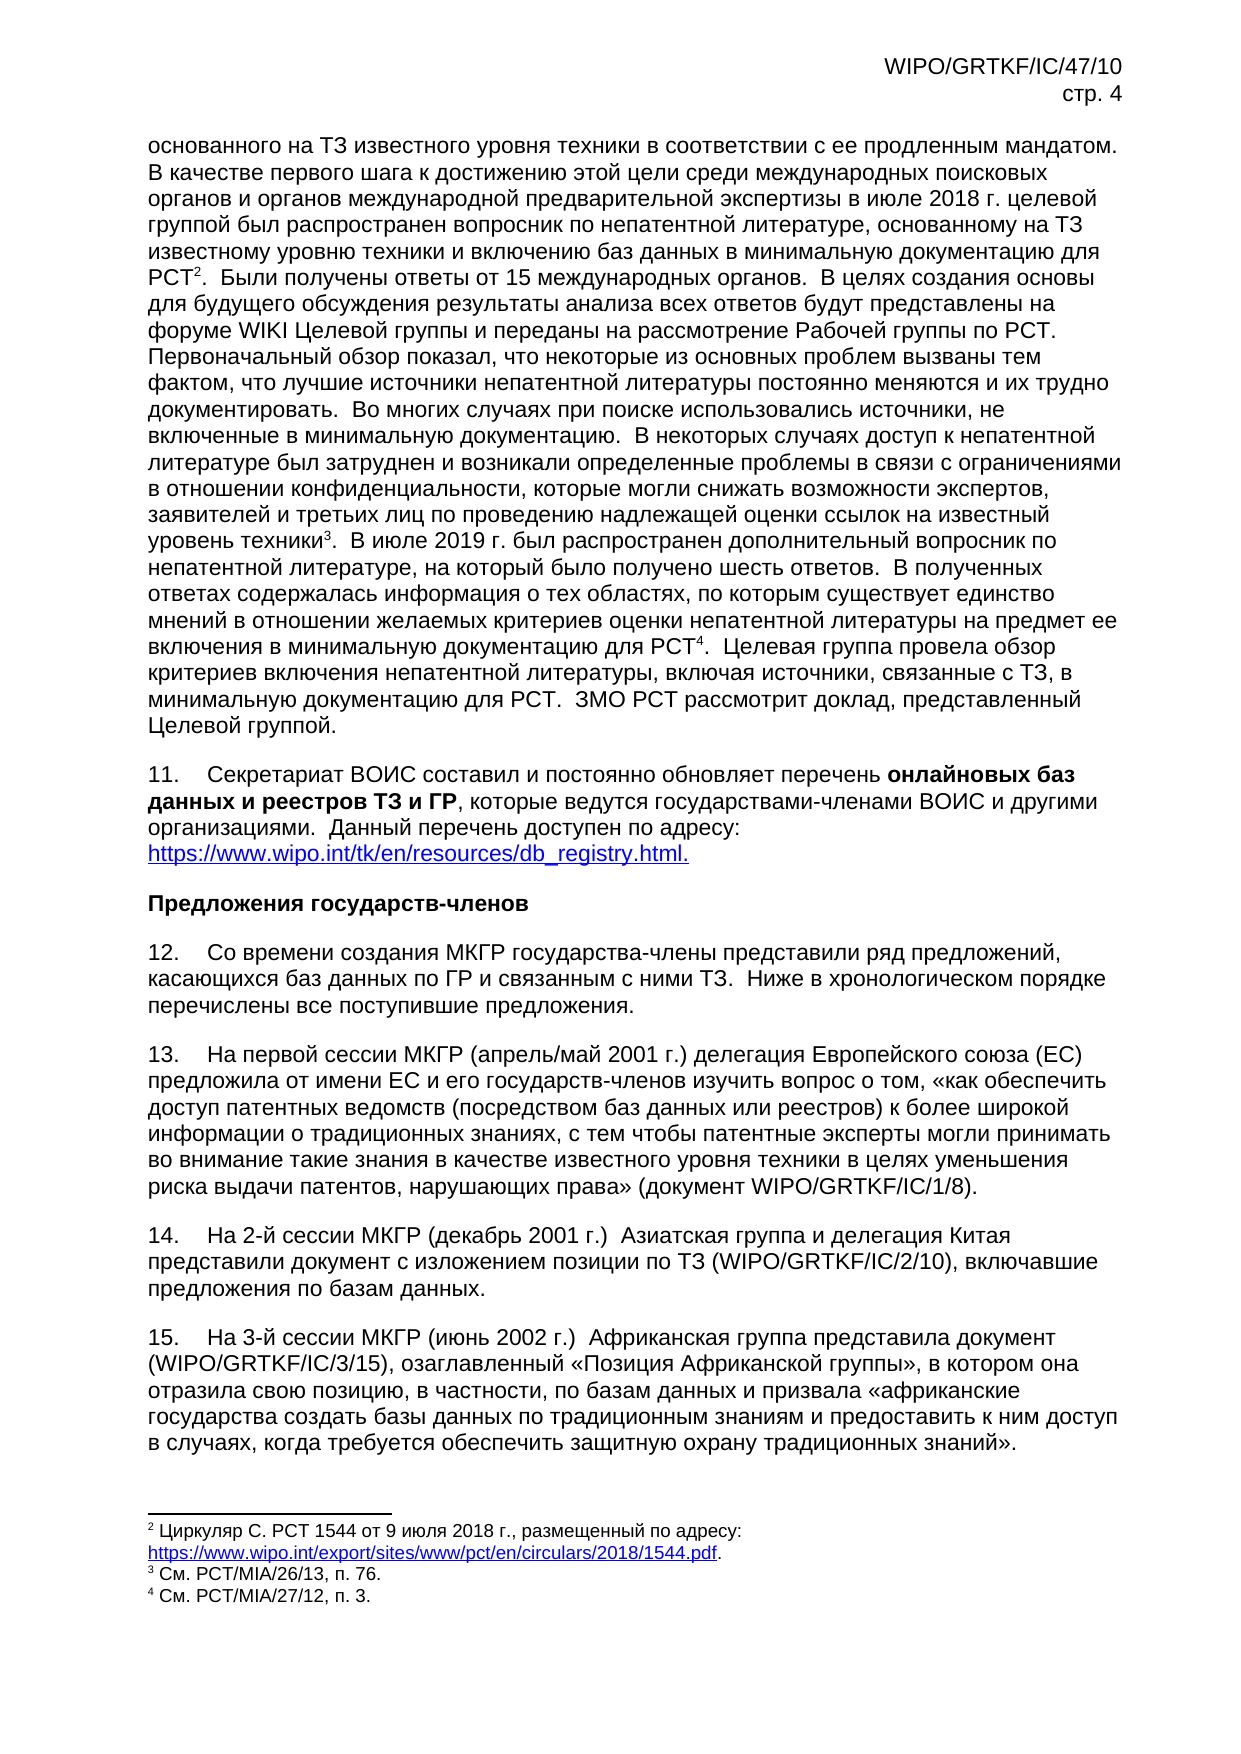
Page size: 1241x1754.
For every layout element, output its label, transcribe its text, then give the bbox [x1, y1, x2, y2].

text На 2-й сессии МКГР (декабрь 2001 г.) Азиатская группа и делегация Китая представили документ с изложением позиции по ТЗ (WIPO/GRTKF/IC/2/10), включавшие предложения по базам данных. [148, 1222, 1122, 1301]
text На 3-й сессии МКГР (июнь 2002 г.) Африканская группа представила документ (WIPO/GRTKF/IC/3/15), озаглавленный «Позиция Африканской группы», в котором она отразила свою позицию, в частности, по базам данных и призвала «африканские государства создать базы данных по традиционным знаниям и предоставить к ним доступ в случаях, когда требуется обеспечить защитную охрану традиционных знаний». [148, 1324, 1122, 1456]
text Со времени создания МКГР государства-члены представили ряд предложений, касающихся баз данных по ГР и связанным с ними ТЗ. Ниже в хронологическом порядке перечислены все поступившие предложения. [148, 939, 1122, 1018]
text Секретариат ВОИС составил и постоянно обновляет перечень онлайновых баз данных и реестров ТЗ и ГР, которые ведутся государствами-членами ВОИС и другими организациями. Данный перечень доступен по адресу: https://www.wipo.int/tk/en/resources/db_registry.html. [148, 761, 1122, 867]
text Предложения государств-членов [148, 889, 1122, 916]
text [148, 132, 1122, 738]
text На первой сессии МКГР (апрель/май 2001 г.) делегация Европейского союза (ЕС) предложила от имени ЕС и его государств-членов изучить вопрос о том, «как обеспечить доступ патентных ведомств (посредством баз данных или реестров) к более широкой информации о традиционных знаниях, с тем чтобы патентные эксперты могли принимать во внимание такие знания в качестве известного уровня техники в целях уменьшения риска выдачи патентов, нарушающих права» (документ WIPO/GRTKF/IC/1/8). [148, 1041, 1122, 1199]
